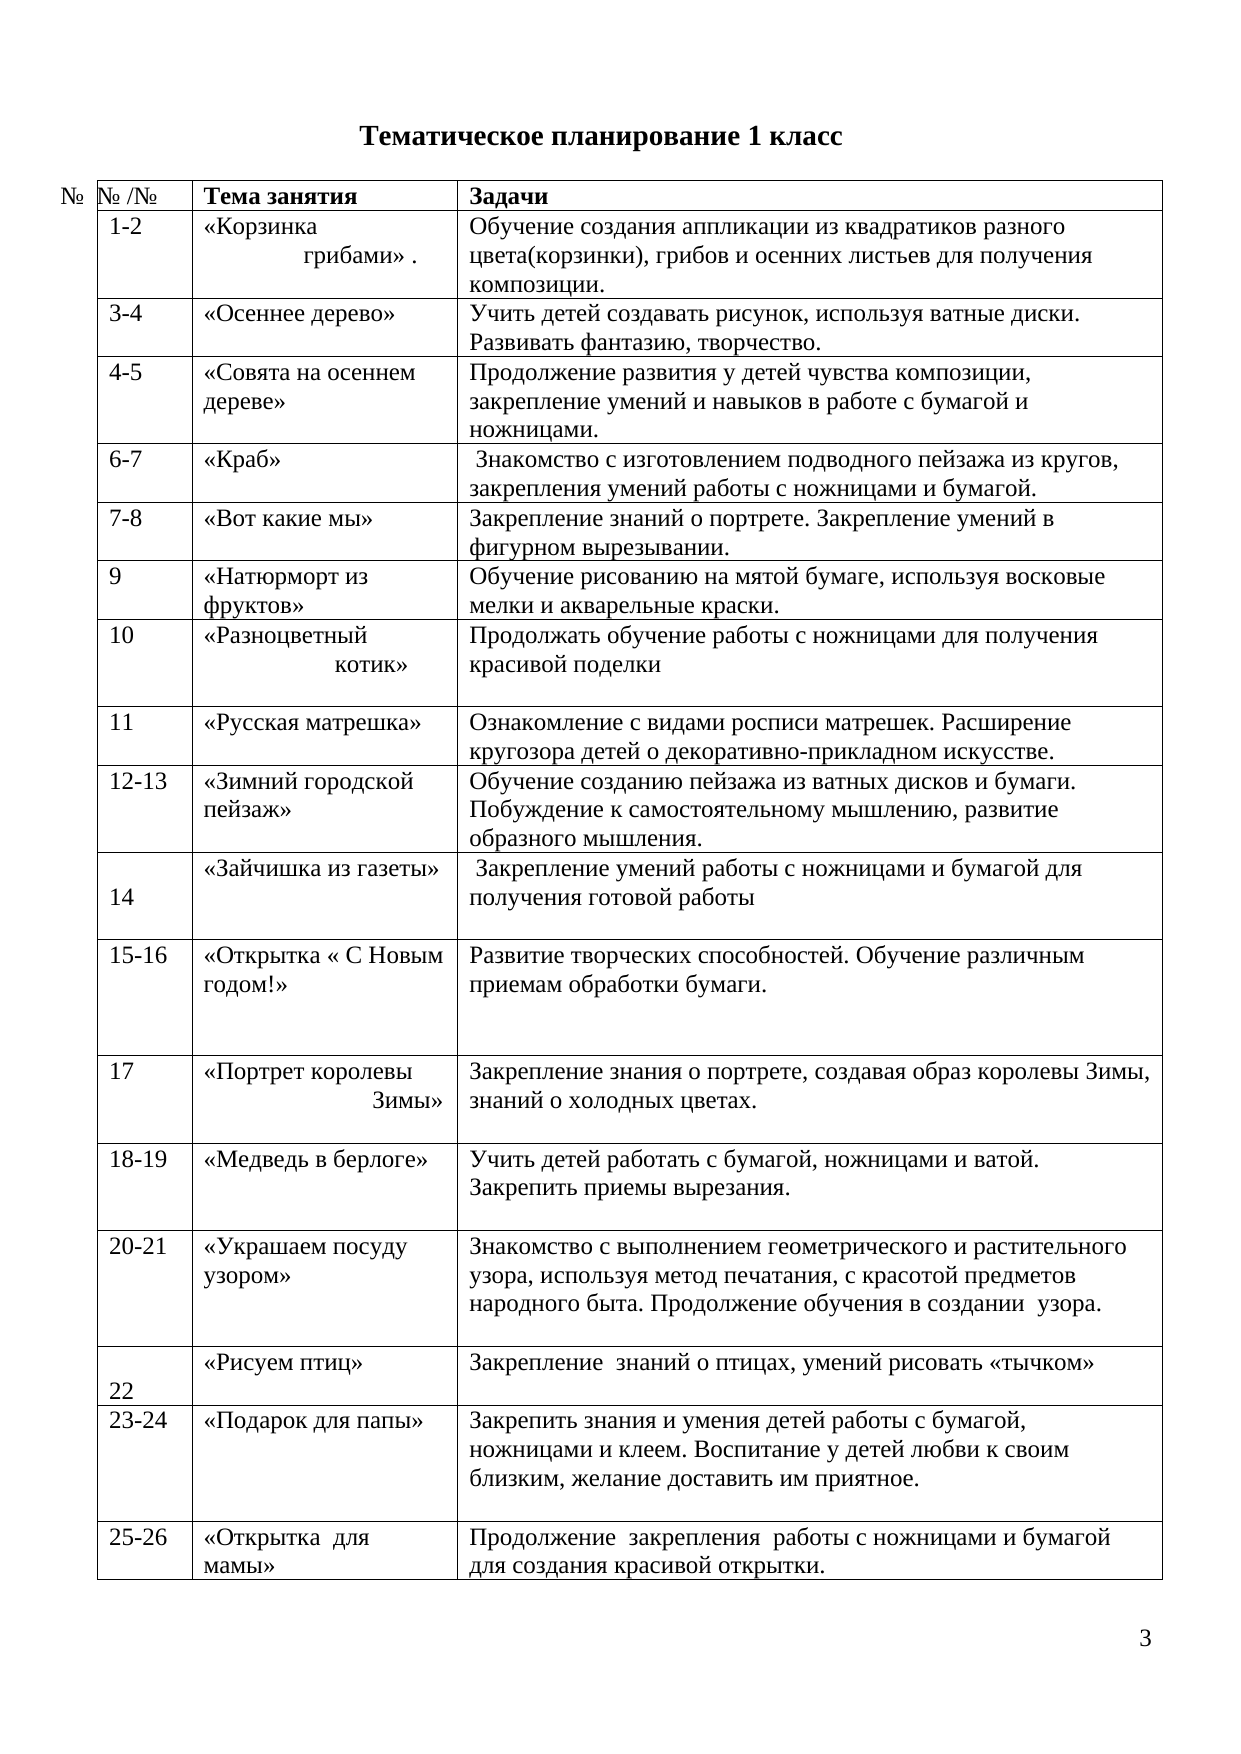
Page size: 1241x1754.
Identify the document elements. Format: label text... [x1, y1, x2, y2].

table_cell Закрепление умений работы с ножницами и бумагой для получения готовой работы [458, 853, 1162, 939]
table_cell «Корзинка грибами» . [193, 211, 457, 297]
table_cell «Открытка для мамы» [193, 1522, 457, 1579]
table_cell Обучение созданию пейзажа из ватных дисков и бумаги. Побуждение к самостоятельному мышлению, развитие образного мышления. [458, 766, 1162, 852]
table_cell «Подарок для папы» [193, 1406, 457, 1521]
table_cell 9 [98, 561, 192, 619]
table_cell 18-19 [98, 1144, 192, 1230]
table_cell «Совята на осеннем дереве» [193, 357, 457, 443]
table_cell Обучение рисованию на мятой бумаге, используя восковые мелки и акварельные краски. [458, 561, 1162, 619]
table_cell Закрепить знания и умения детей работы с бумагой, ножницами и клеем. Воспитание у детей любви к своим близким, желание доставить им приятное. [458, 1406, 1162, 1521]
table_cell 25-26 [98, 1522, 192, 1579]
table_cell Знакомство с выполнением геометрического и растительного узора, используя метод печатания, с красотой предметов народного быта. Продолжение обучения в создании узора. [458, 1231, 1162, 1346]
table_header Задачи [458, 181, 1162, 210]
table_cell 15-16 [98, 940, 192, 1055]
table_header Тема занятия [193, 181, 457, 210]
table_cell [458, 1522, 1162, 1579]
table_cell 10 [98, 620, 192, 706]
table_cell 1-2 [98, 211, 192, 297]
table_cell «Русская матрешка» [193, 707, 457, 765]
table_header № № /№ [98, 181, 192, 210]
table_cell Закрепление знания о портрете, создавая образ королевы Зимы, знаний о холодных цветах. [458, 1056, 1162, 1143]
table_cell 3-4 [98, 299, 192, 356]
text Тематическое планирование 1 класс [148, 118, 1152, 152]
table_cell Закрепление знаний о птицах, умений рисовать «тычком» [458, 1347, 1162, 1404]
table_cell «Разноцветный котик» [193, 620, 457, 706]
table_cell «Краб» [193, 444, 457, 502]
table_cell «Портрет королевы Зимы» [193, 1056, 457, 1143]
table_cell «Зайчишка из газеты» [193, 853, 457, 939]
table_cell Учить детей работать с бумагой, ножницами и ватой. Закрепить приемы вырезания. [458, 1144, 1162, 1230]
table_cell 12-13 [98, 766, 192, 852]
table_cell 20-21 [98, 1231, 192, 1346]
table_cell «Рисуем птиц» [193, 1347, 457, 1404]
table_cell Продолжение развития у детей чувства композиции, закрепление умений и навыков в работе с бумагой и ножницами. [458, 357, 1162, 443]
table_cell Продолжать обучение работы с ножницами для получения красивой поделки [458, 620, 1162, 706]
table_cell 11 [98, 707, 192, 765]
table_cell 14 [98, 853, 192, 939]
table_cell «Натюрморт из фруктов» [193, 561, 457, 619]
table_cell 6-7 [98, 444, 192, 502]
table_cell 17 [98, 1056, 192, 1143]
table_cell «Осеннее дерево» [193, 299, 457, 356]
table_cell Ознакомление с видами росписи матрешек. Расширение кругозора детей о декоративно-прикладном искусстве. [458, 707, 1162, 765]
table_cell «Зимний городской пейзаж» [193, 766, 457, 852]
table_cell «Медведь в берлоге» [193, 1144, 457, 1230]
table_cell 23-24 [98, 1406, 192, 1521]
table_cell Закрепление знаний о портрете. Закрепление умений в фигурном вырезывании. [458, 503, 1162, 560]
table_cell Учить детей создавать рисунок, используя ватные диски. Развивать фантазию, творчество. [458, 299, 1162, 356]
table_cell Обучение создания аппликации из квадратиков разного цвета(корзинки), грибов и осенних листьев для получения композиции. [458, 211, 1162, 297]
table_cell 22 [98, 1347, 192, 1404]
table_cell 4-5 [98, 357, 192, 443]
table_cell Развитие творческих способностей. Обучение различным приемам обработки бумаги. [458, 940, 1162, 1055]
table_cell Знакомство с изготовлением подводного пейзажа из кругов, закрепления умений работы с ножницами и бумагой. [458, 444, 1162, 502]
table_cell «Украшаем посуду узором» [193, 1231, 457, 1346]
table_cell «Открытка « С Новым годом!» [193, 940, 457, 1055]
table_cell 7-8 [98, 503, 192, 560]
table_cell «Вот какие мы» [193, 503, 457, 560]
